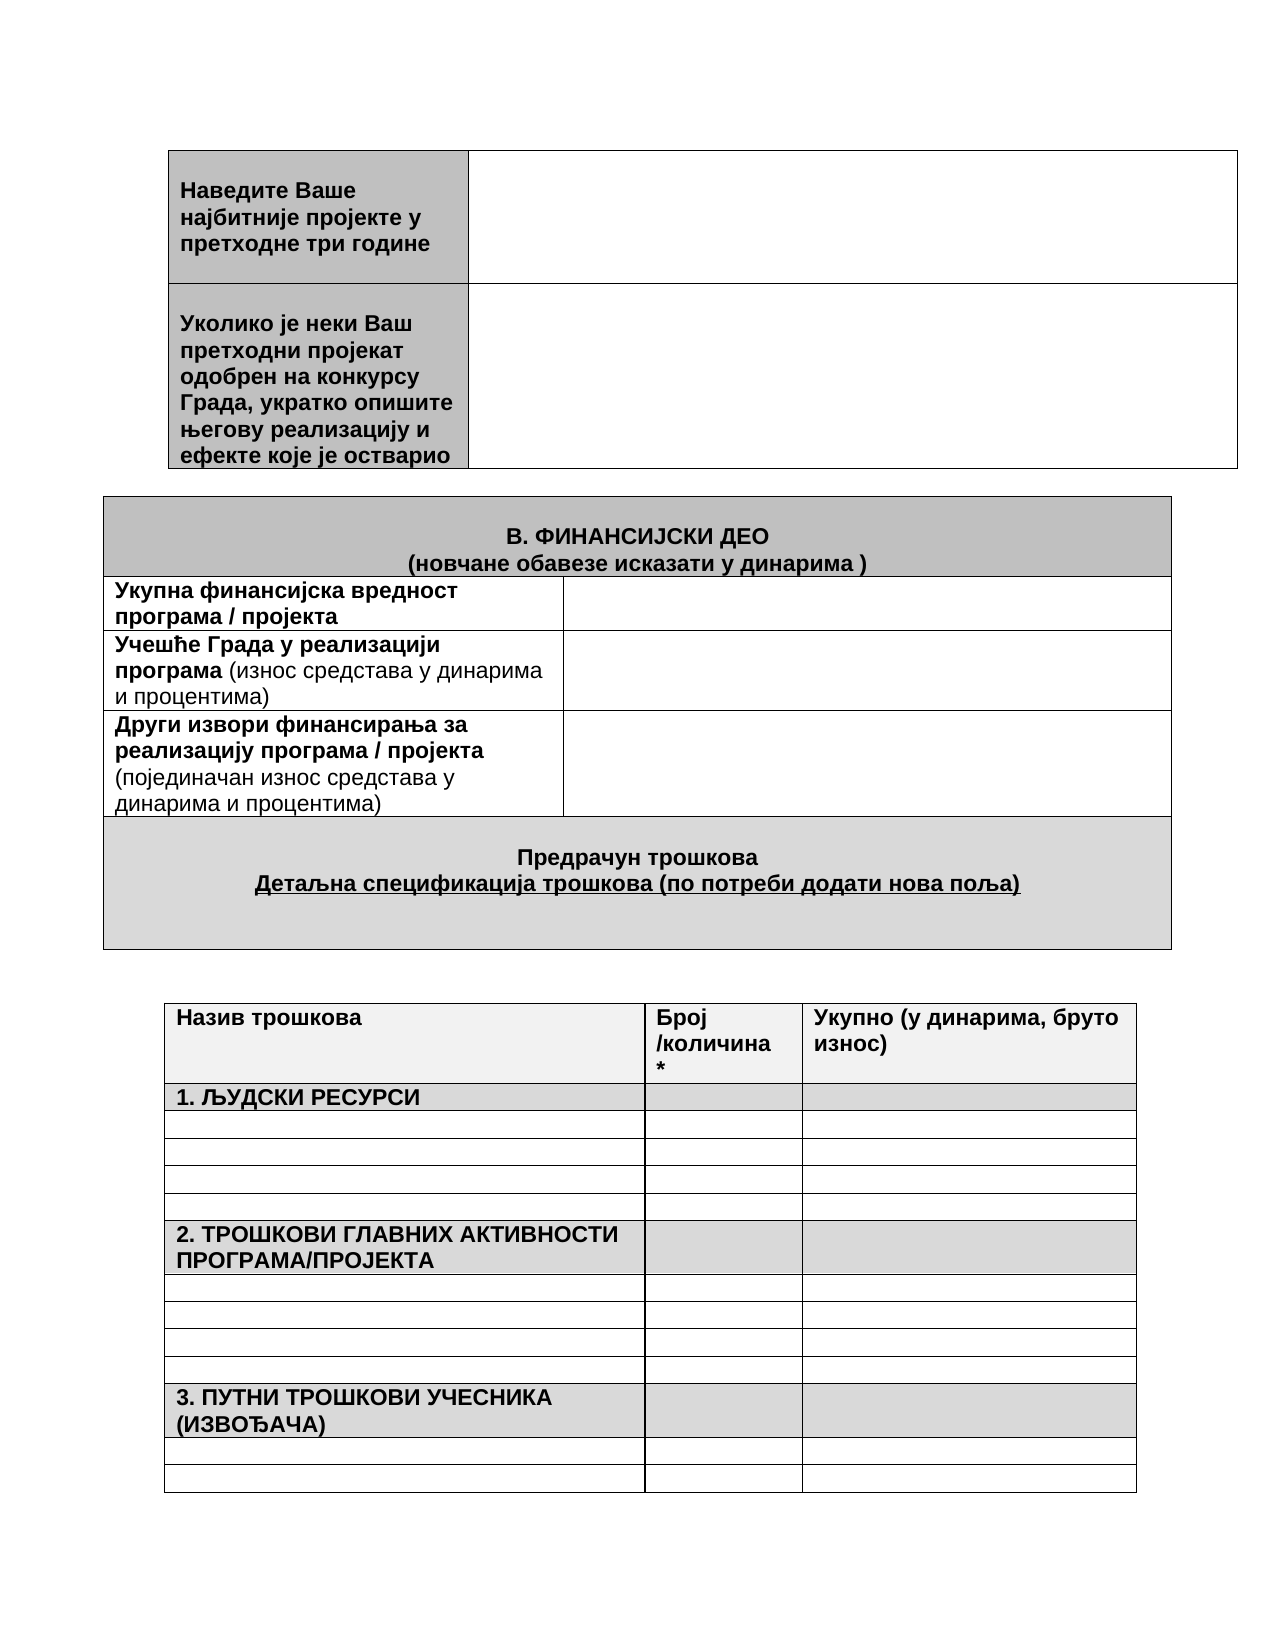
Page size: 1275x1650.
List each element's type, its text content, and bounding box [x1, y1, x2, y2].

table_cell [646, 1194, 802, 1220]
table_cell [646, 1302, 802, 1328]
table_header В. ФИНАНСИЈСКИ ДЕО (новчане обавезе исказати у динарима ) [104, 497, 1171, 576]
table_cell [165, 1438, 644, 1464]
table_cell [564, 711, 1171, 816]
table_cell [803, 1084, 1136, 1110]
table_cell [646, 1166, 802, 1192]
table_cell Уколико је неки Ваш претходни пројекат одобрен на конкурсу Града, укратко опишите његову реализацију и ефекте које је остварио [169, 284, 468, 468]
table_cell [646, 1111, 802, 1138]
table_cell [165, 1329, 644, 1356]
table_cell Укупна финансијска вредност програма / пројекта [104, 577, 563, 629]
table_cell [803, 1438, 1136, 1464]
table_cell [165, 1111, 644, 1138]
table_cell [646, 1084, 802, 1110]
table_cell [564, 577, 1171, 629]
table_cell [803, 1166, 1136, 1192]
table_cell [165, 1465, 644, 1492]
table_cell [646, 1384, 802, 1437]
table_cell [564, 631, 1171, 710]
table_cell [646, 1357, 802, 1383]
table_header [469, 151, 1237, 283]
table_cell [803, 1329, 1136, 1356]
table_cell [803, 1357, 1136, 1383]
table_cell [646, 1275, 802, 1301]
table_header Укупно (у динарима, бруто износ) [803, 1004, 1136, 1083]
table_cell [469, 284, 1237, 468]
table_cell [165, 1194, 644, 1220]
table_header Наведите Ваше најбитније пројекте у претходне три године [169, 151, 468, 283]
table_cell [165, 1139, 644, 1165]
table_cell 1. ЉУДСКИ РЕСУРСИ [165, 1084, 644, 1110]
table_cell [646, 1438, 802, 1464]
table_cell [165, 1357, 644, 1383]
table_cell [803, 1221, 1136, 1273]
table_cell [803, 1465, 1136, 1492]
table_cell 3. ПУТНИ ТРОШКОВИ УЧЕСНИКА (ИЗВОЂАЧА) [165, 1384, 644, 1437]
table_header Број /количина * [646, 1004, 802, 1083]
table_header Назив трошкова [165, 1004, 644, 1083]
table_cell [803, 1139, 1136, 1165]
table_cell [165, 1275, 644, 1301]
table_cell [803, 1275, 1136, 1301]
table_cell [646, 1139, 802, 1165]
table_cell [165, 1166, 644, 1192]
table_cell [803, 1384, 1136, 1437]
table_cell [803, 1194, 1136, 1220]
table_cell Други извори финансирања за реализацију програма / пројекта (појединачан износ средстава у динарима и процентима) [104, 711, 563, 816]
table_cell 2. ТРОШКОВИ ГЛАВНИХ АКТИВНОСТИ ПРОГРАМА/ПРОЈЕКТА [165, 1221, 644, 1273]
table_cell [803, 1302, 1136, 1328]
table_cell [165, 1302, 644, 1328]
table_cell Учешће Града у реализацији програма (износ средстава у динарима и процентима) [104, 631, 563, 710]
table_cell [803, 1111, 1136, 1138]
table_cell Предрачун трошкова Детаљна спецификација трошкова (по потреби додати нова поља) [104, 817, 1171, 949]
table_cell [646, 1329, 802, 1356]
table_cell [646, 1465, 802, 1492]
table_cell [646, 1221, 802, 1273]
